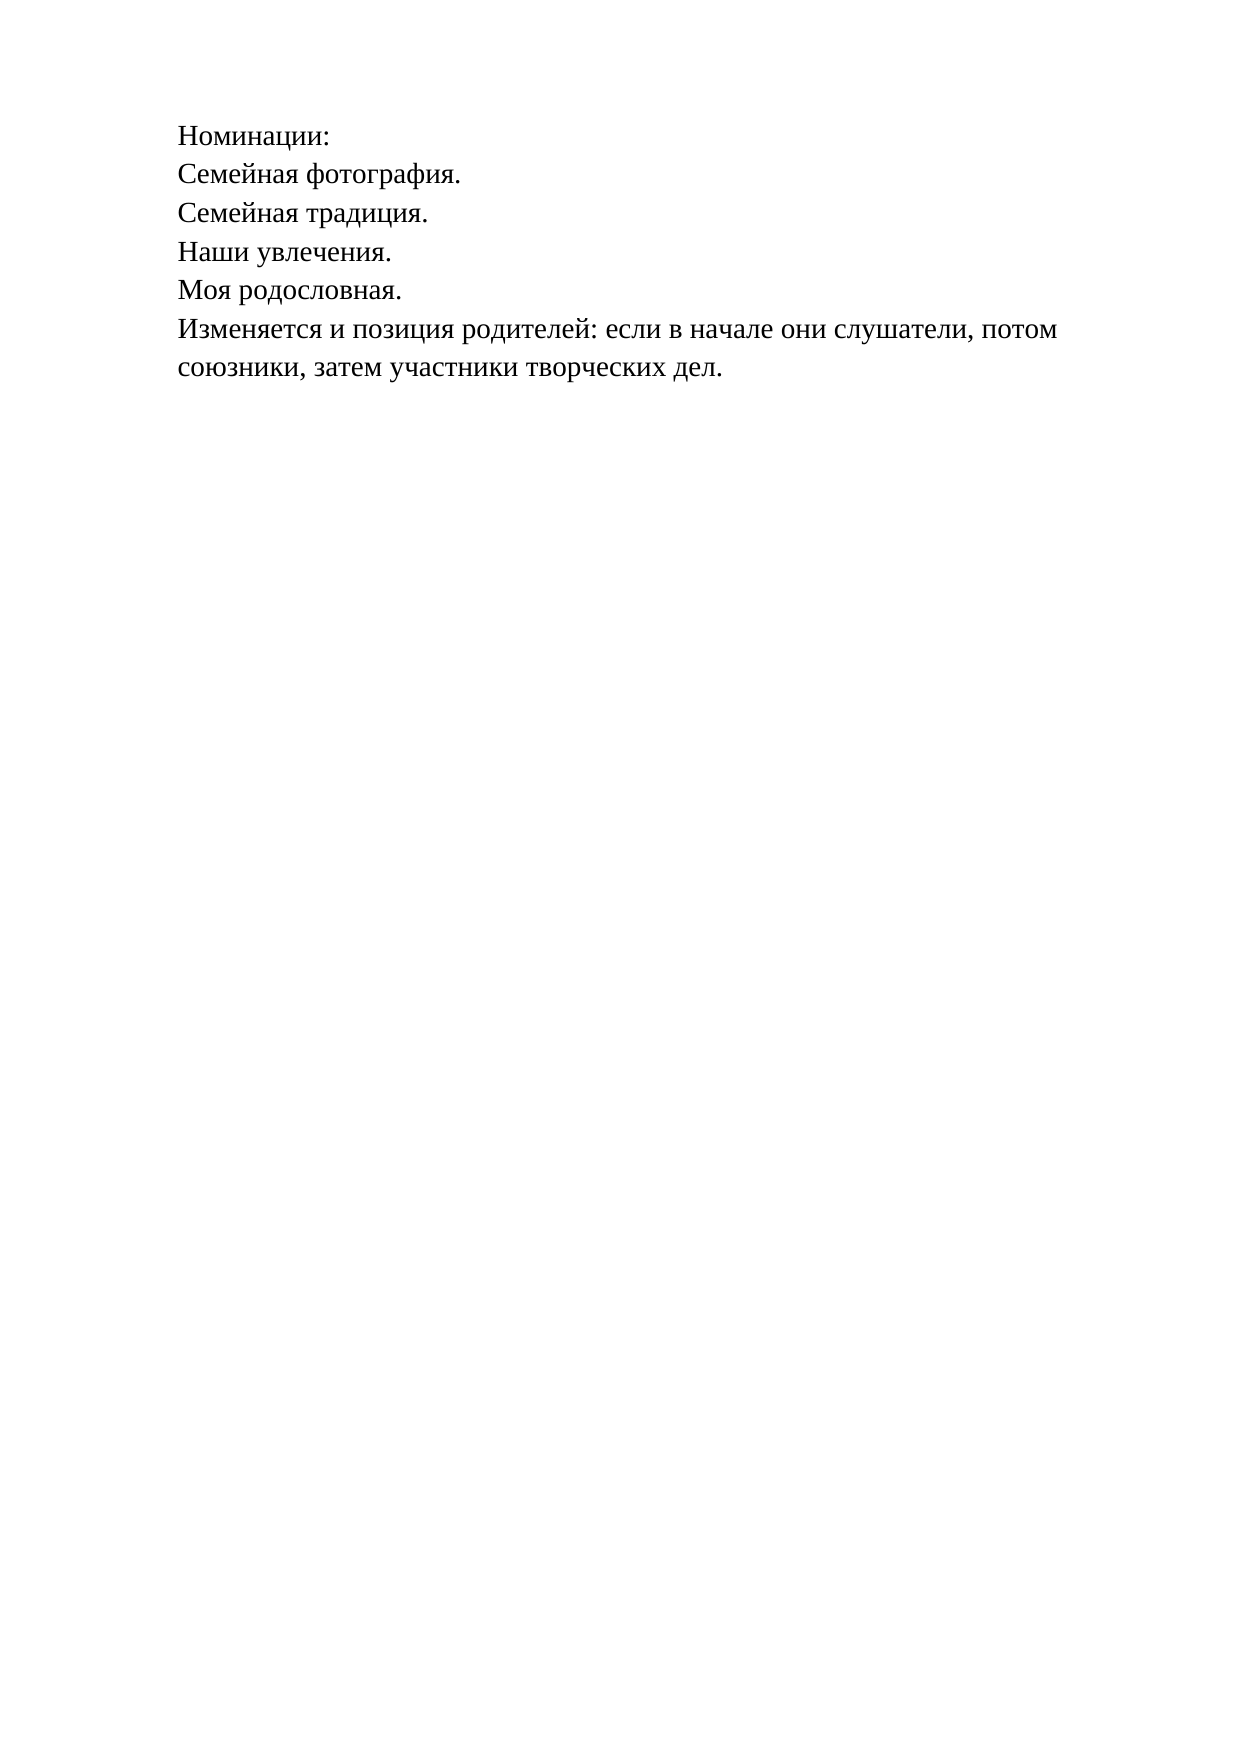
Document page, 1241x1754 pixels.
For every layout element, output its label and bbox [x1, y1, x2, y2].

text [177, 118, 1152, 383]
